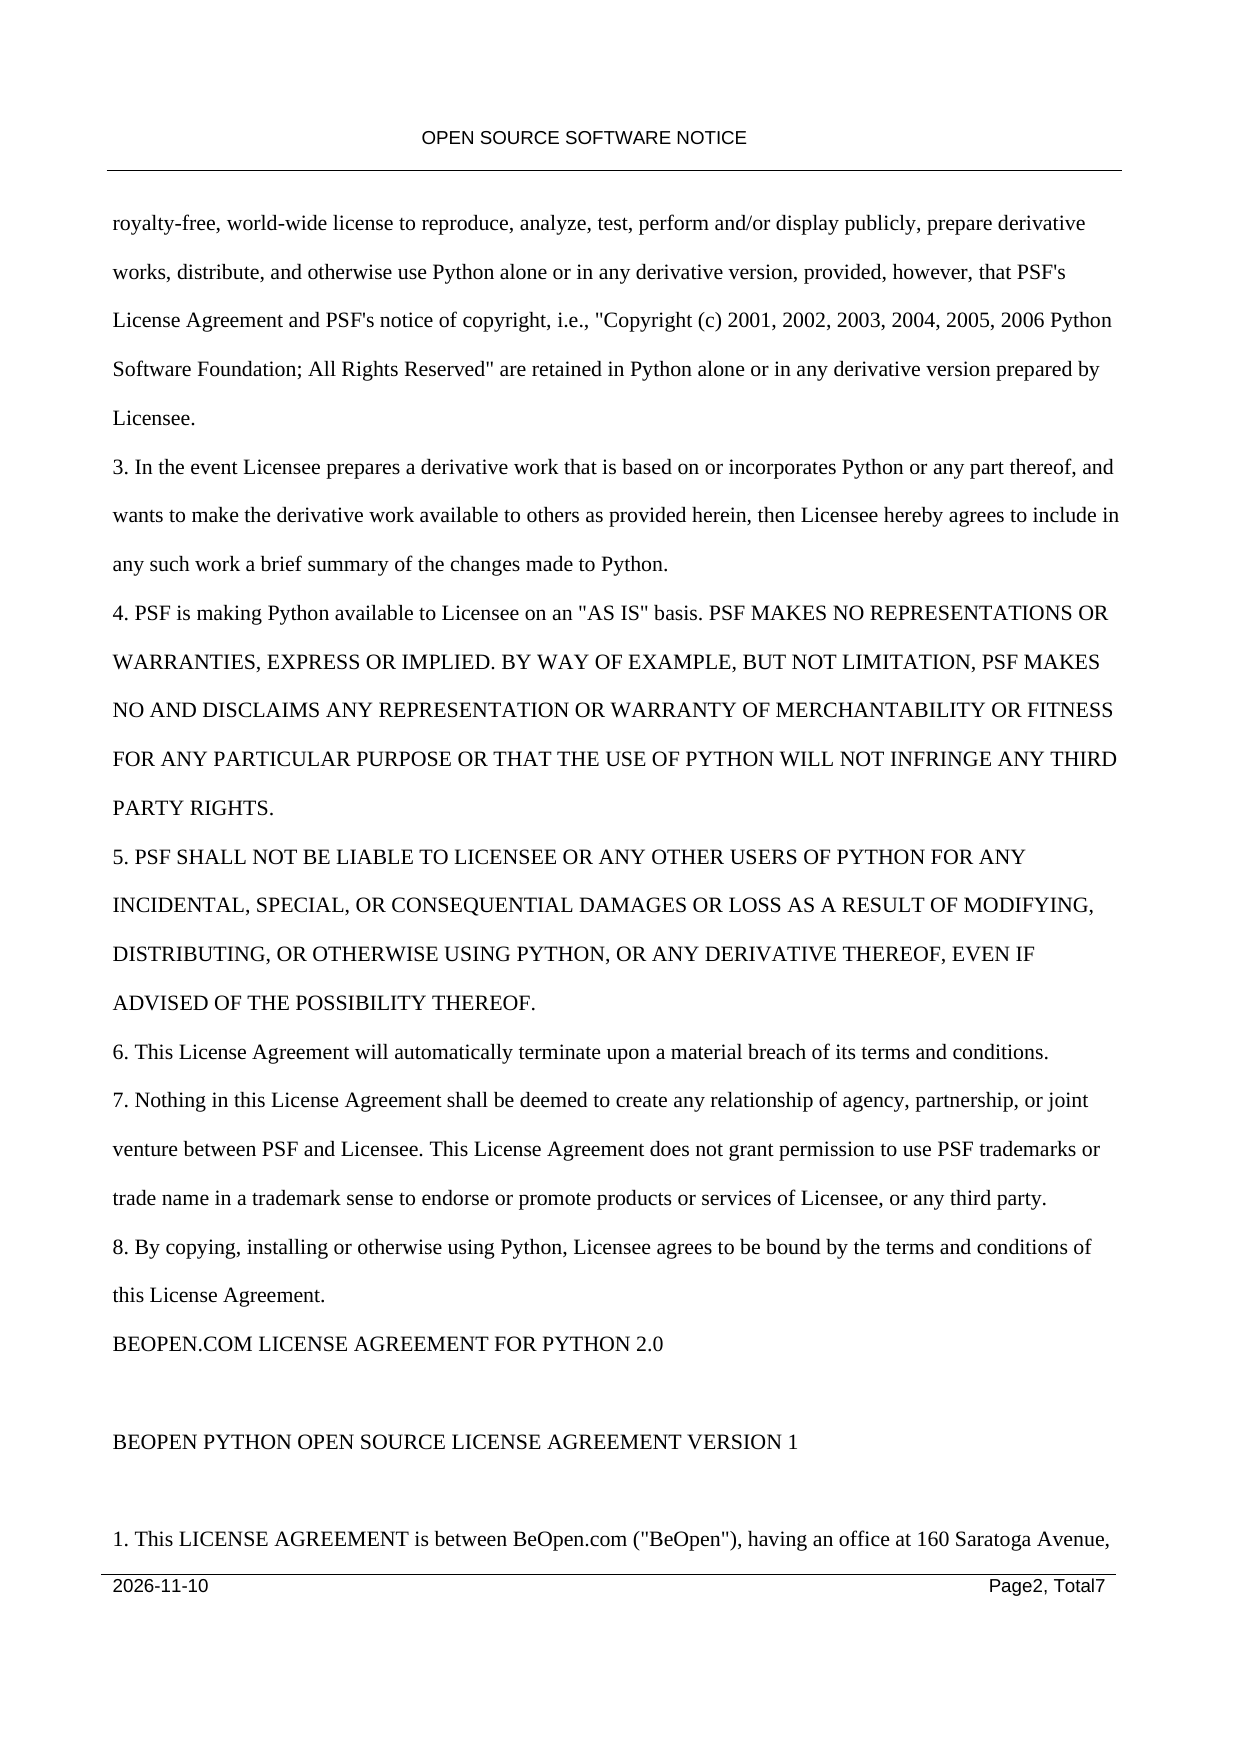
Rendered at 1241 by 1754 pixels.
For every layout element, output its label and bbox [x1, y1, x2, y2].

text [112, 206, 1128, 1555]
